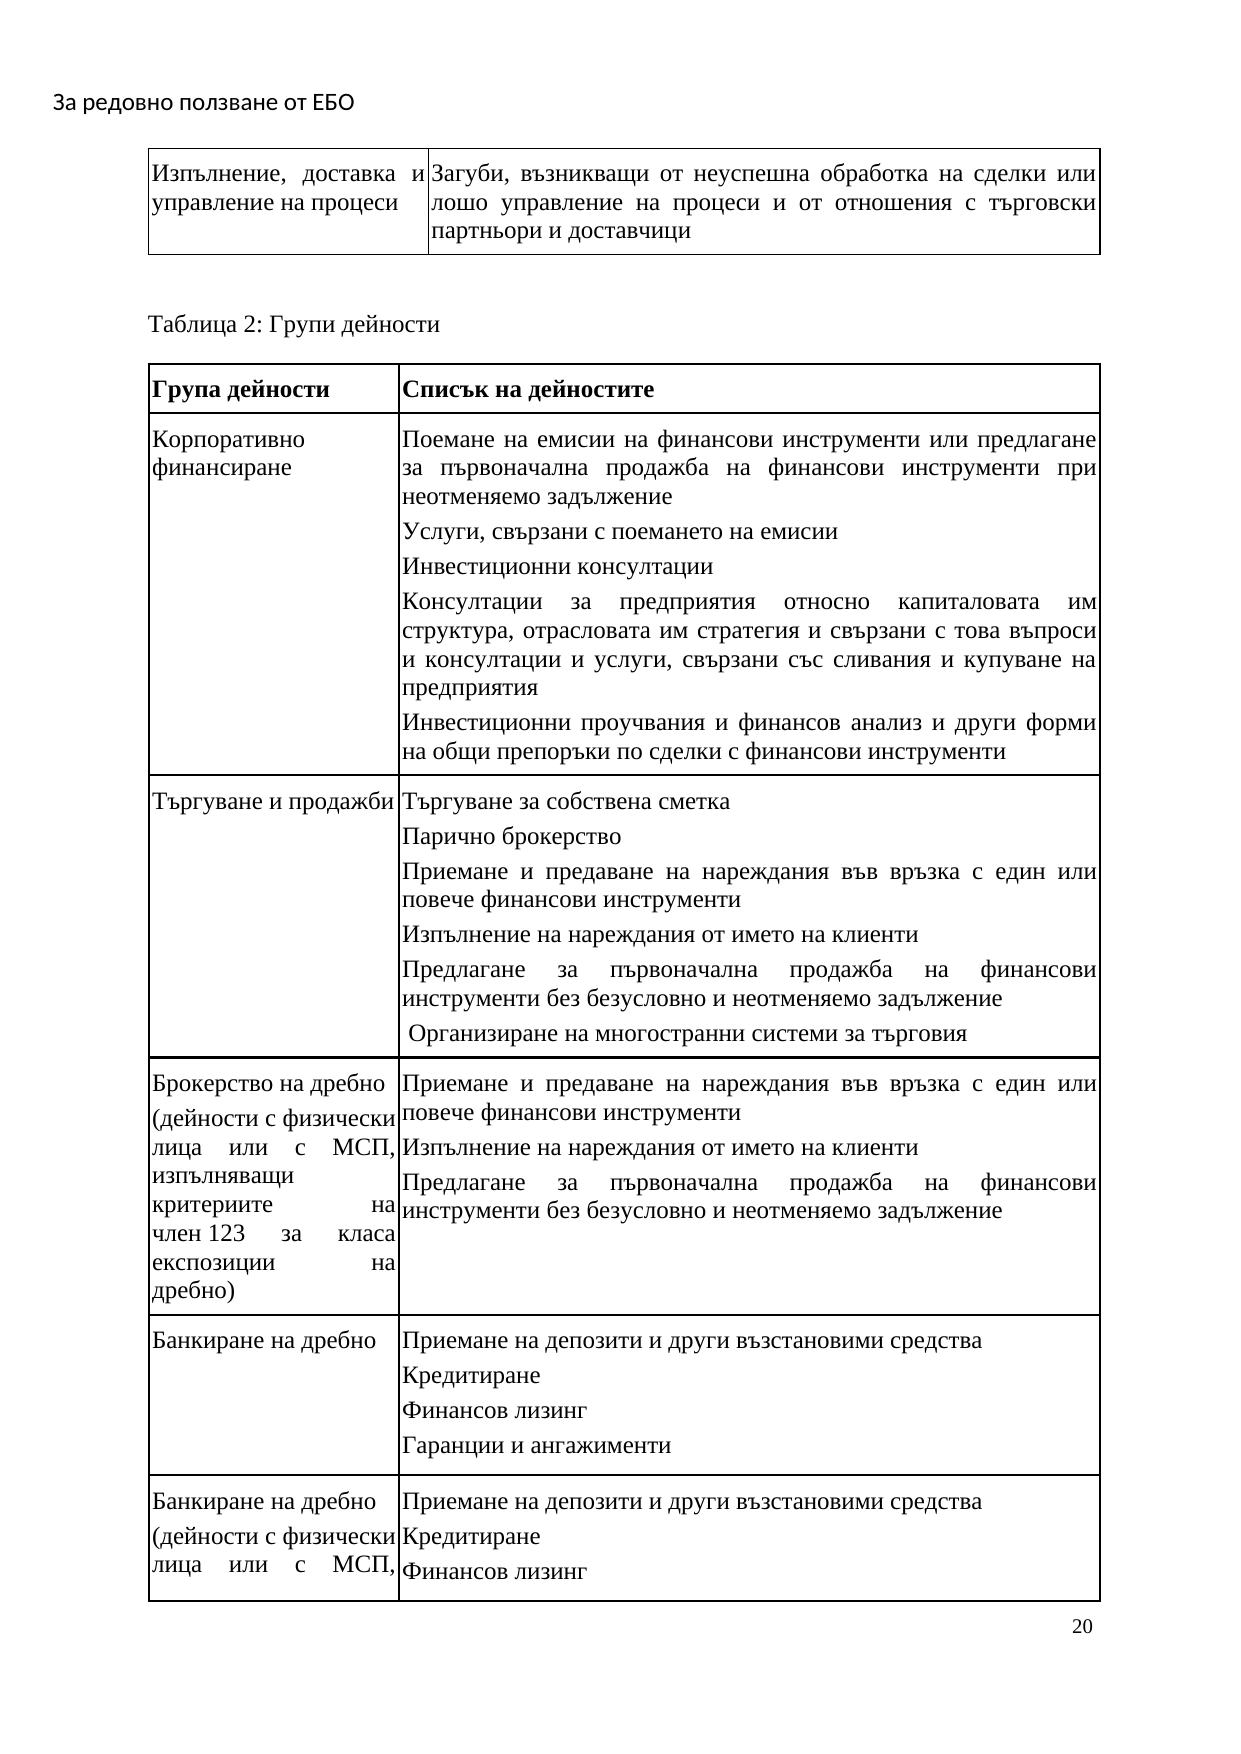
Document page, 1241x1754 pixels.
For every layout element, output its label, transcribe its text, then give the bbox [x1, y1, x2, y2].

table_cell Изпълнение, доставка и управление на процеси [149, 149, 428, 254]
table_cell Корпоративно финансиране [150, 414, 398, 774]
table_cell Брокерство на дребно (дейности с физически лица или с МСП, изпълняващи критериите на член 123 за класа експозиции на дребно) [150, 1059, 398, 1313]
table_cell Поемане на емисии на финансови инструменти или предлагане за първоначална продажба на финансови инструменти при неотменяемо задължение Услуги, свързани с поемането на емисии Инвестиционни консултации Консултации за предприятия относно капиталовата им структура, отрасловата им стратегия и свързани с това въпроси и консултации и услуги, свързани със сливания и купуване на предприятия Инвестиционни проучвания и финансов анализ и други форми на общи препоръки по сделки с финансови инструменти [400, 414, 1099, 774]
table_cell Приемане на депозити и други възстановими средства Кредитиране Финансов лизинг Гаранции и ангажименти [400, 1316, 1099, 1474]
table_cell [400, 1476, 1099, 1600]
table_cell Търгуване за собствена сметка Парично брокерство Приемане и предаване на нареждания във връзка с един или повече финансови инструменти Изпълнение на нареждания от името на клиенти Предлагане за първоначална продажба на финансови инструменти без безусловно и неотменяемо задължение Организиране на многостранни системи за търговия [400, 776, 1099, 1056]
table_cell Банкиране на дребно [150, 1316, 398, 1474]
table_cell Търгуване и продажби [150, 776, 398, 1056]
table_cell Загуби, възникващи от неуспешна обработка на сделки или лошо управление на процеси и от отношения с търговски партньори и доставчици [429, 149, 1099, 254]
table_cell Приемане и предаване на нареждания във връзка с един или повече финансови инструменти Изпълнение на нареждания от името на клиенти Предлагане за първоначална продажба на финансови инструменти без безусловно и неотменяемо задължение [400, 1059, 1099, 1313]
table_header Група дейности [150, 365, 398, 412]
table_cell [150, 1476, 398, 1600]
table_header Списък на дейностите [400, 365, 1099, 412]
list Таблица 2: Групи дейности [148, 309, 1093, 338]
